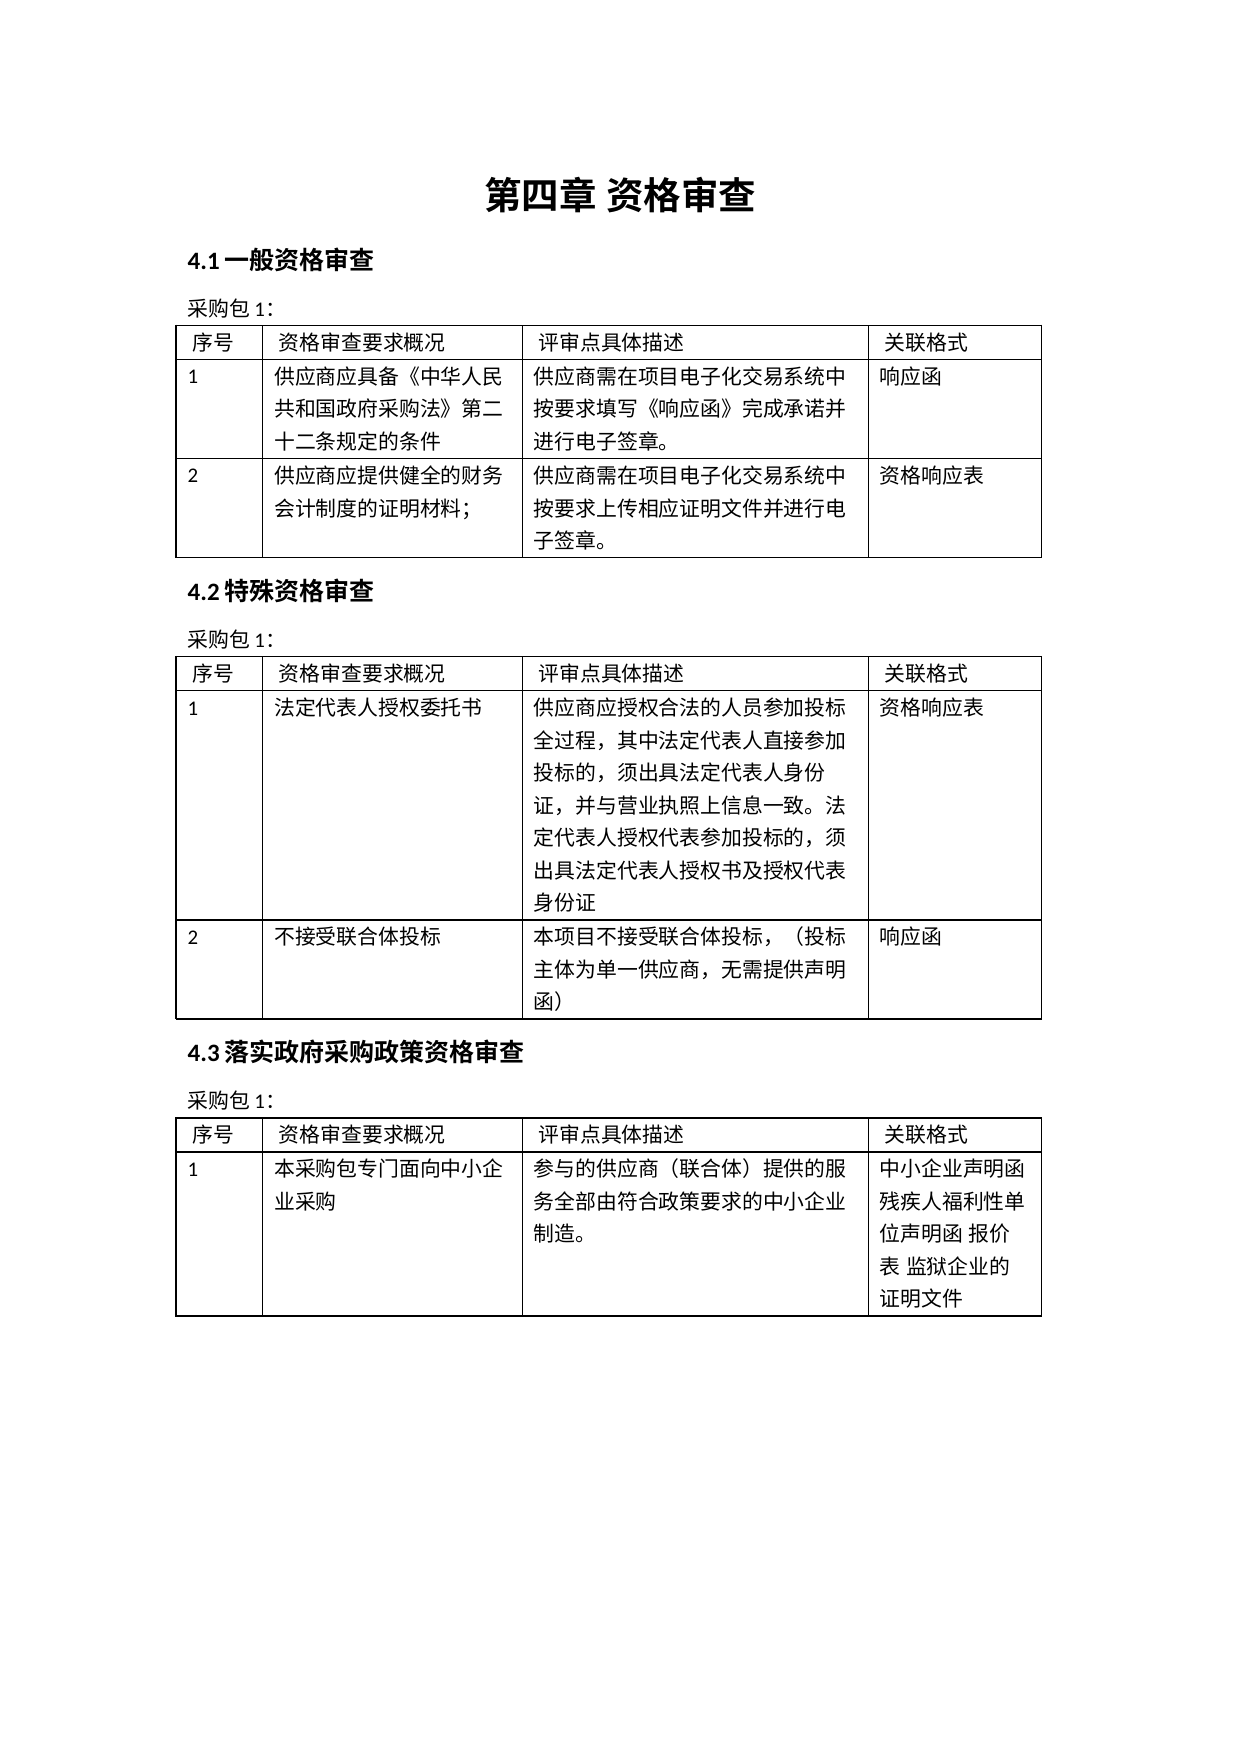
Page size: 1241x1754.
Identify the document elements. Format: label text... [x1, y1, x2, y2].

table_header 资格审查要求概况 [263, 657, 522, 690]
table_cell 供应商需在项目电子化交易系统中按要求上传相应证明文件并进行电子签章。 [523, 459, 868, 557]
table_cell 供应商需在项目电子化交易系统中按要求填写《响应函》完成承诺并进行电子签章。 [523, 360, 868, 458]
table_cell 供应商应提供健全的财务会计制度的证明材料； [263, 459, 522, 557]
table_header 关联格式 [869, 326, 1041, 358]
table_cell 1 [177, 691, 262, 919]
text 4.1一般资格审查 [187, 227, 1053, 292]
table_header 关联格式 [869, 657, 1041, 690]
table_cell 响应函 [869, 360, 1041, 458]
text 采购包1： [187, 1084, 1053, 1117]
table_cell 1 [177, 1153, 262, 1315]
table_cell 资格响应表 [869, 691, 1041, 919]
table_header 序号 [177, 326, 262, 358]
table_header 关联格式 [869, 1119, 1041, 1151]
table_cell 本项目不接受联合体投标，（投标主体为单一供应商，无需提供声明函） [523, 921, 868, 1018]
table_cell 2 [177, 459, 262, 557]
text 采购包1： [187, 292, 1053, 324]
table_header 序号 [177, 657, 262, 690]
table_header 资格审查要求概况 [263, 1119, 522, 1151]
text 4.3落实政府采购政策资格审查 [187, 1019, 1053, 1084]
table_cell 本采购包专门面向中小企业采购 [263, 1153, 522, 1315]
table_header 评审点具体描述 [523, 1119, 868, 1151]
table_cell 参与的供应商（联合体）提供的服务全部由符合政策要求的中小企业制造。 [523, 1153, 868, 1315]
table_header 资格审查要求概况 [263, 326, 522, 358]
table_header 评审点具体描述 [523, 657, 868, 690]
text 4.2特殊资格审查 [187, 558, 1053, 623]
table_cell 1 [177, 360, 262, 458]
table_cell 供应商应授权合法的人员参加投标全过程，其中法定代表人直接参加投标的，须出具法定代表人身份证，并与营业执照上信息一致。法定代表人授权代表参加投标的，须出具法定代表人授权书及授权代表身份证 [523, 691, 868, 919]
table_cell 2 [177, 921, 262, 1018]
text 第四章 资格审查 [187, 162, 1053, 227]
table_cell 供应商应具备《中华人民共和国政府采购法》第二十二条规定的条件 [263, 360, 522, 458]
table_cell 中小企业声明函 残疾人福利性单位声明函 报价表 监狱企业的证明文件 [869, 1153, 1041, 1315]
table_cell 不接受联合体投标 [263, 921, 522, 1018]
table_header 序号 [177, 1119, 262, 1151]
text 采购包1： [187, 623, 1053, 656]
table_cell 资格响应表 [869, 459, 1041, 557]
table_header 评审点具体描述 [523, 326, 868, 358]
table_cell 法定代表人授权委托书 [263, 691, 522, 919]
table_cell 响应函 [869, 921, 1041, 1018]
